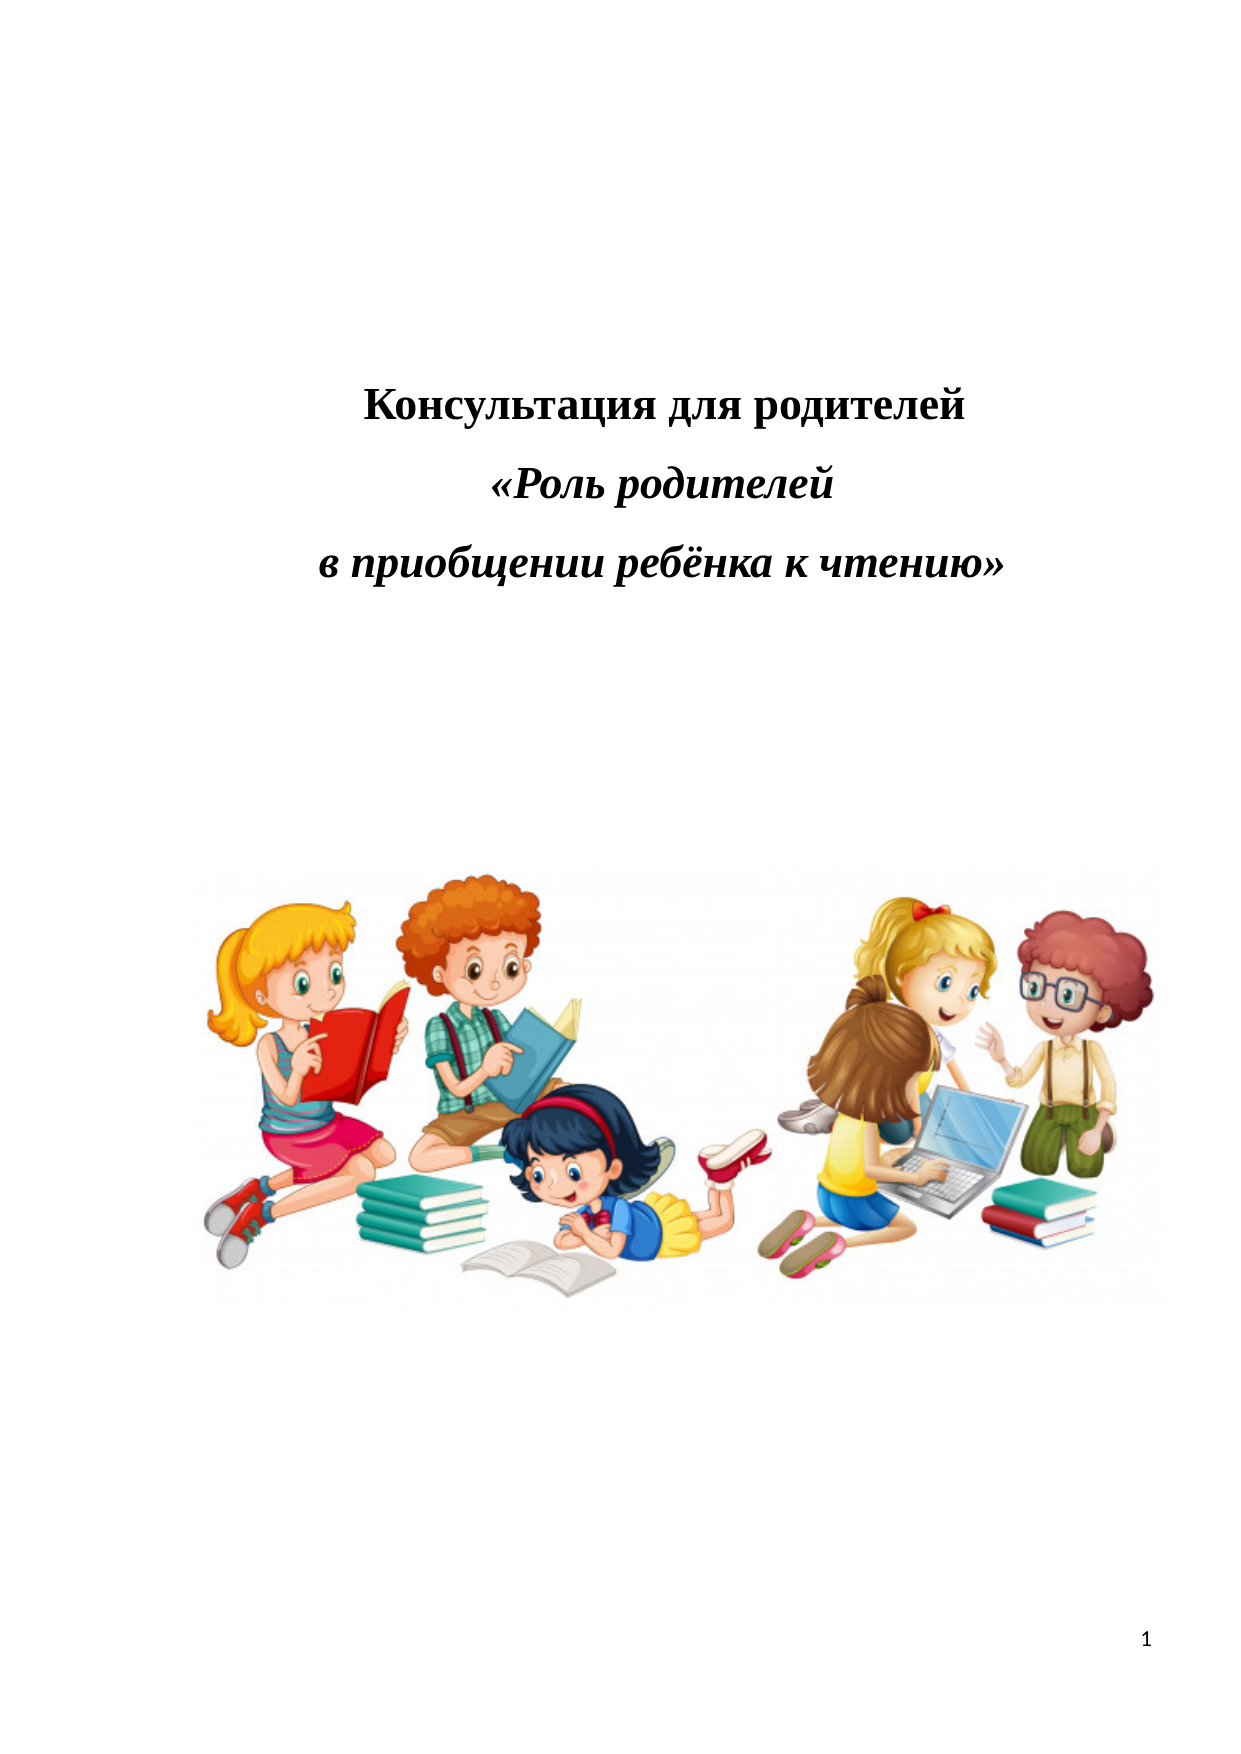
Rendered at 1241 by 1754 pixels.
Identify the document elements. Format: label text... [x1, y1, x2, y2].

picture [192, 860, 1168, 1310]
text «Роль родителей [193, 456, 1136, 509]
text Консультация для родителей [193, 377, 1136, 429]
text в приобщении ребёнка к чтению» [193, 535, 1136, 588]
